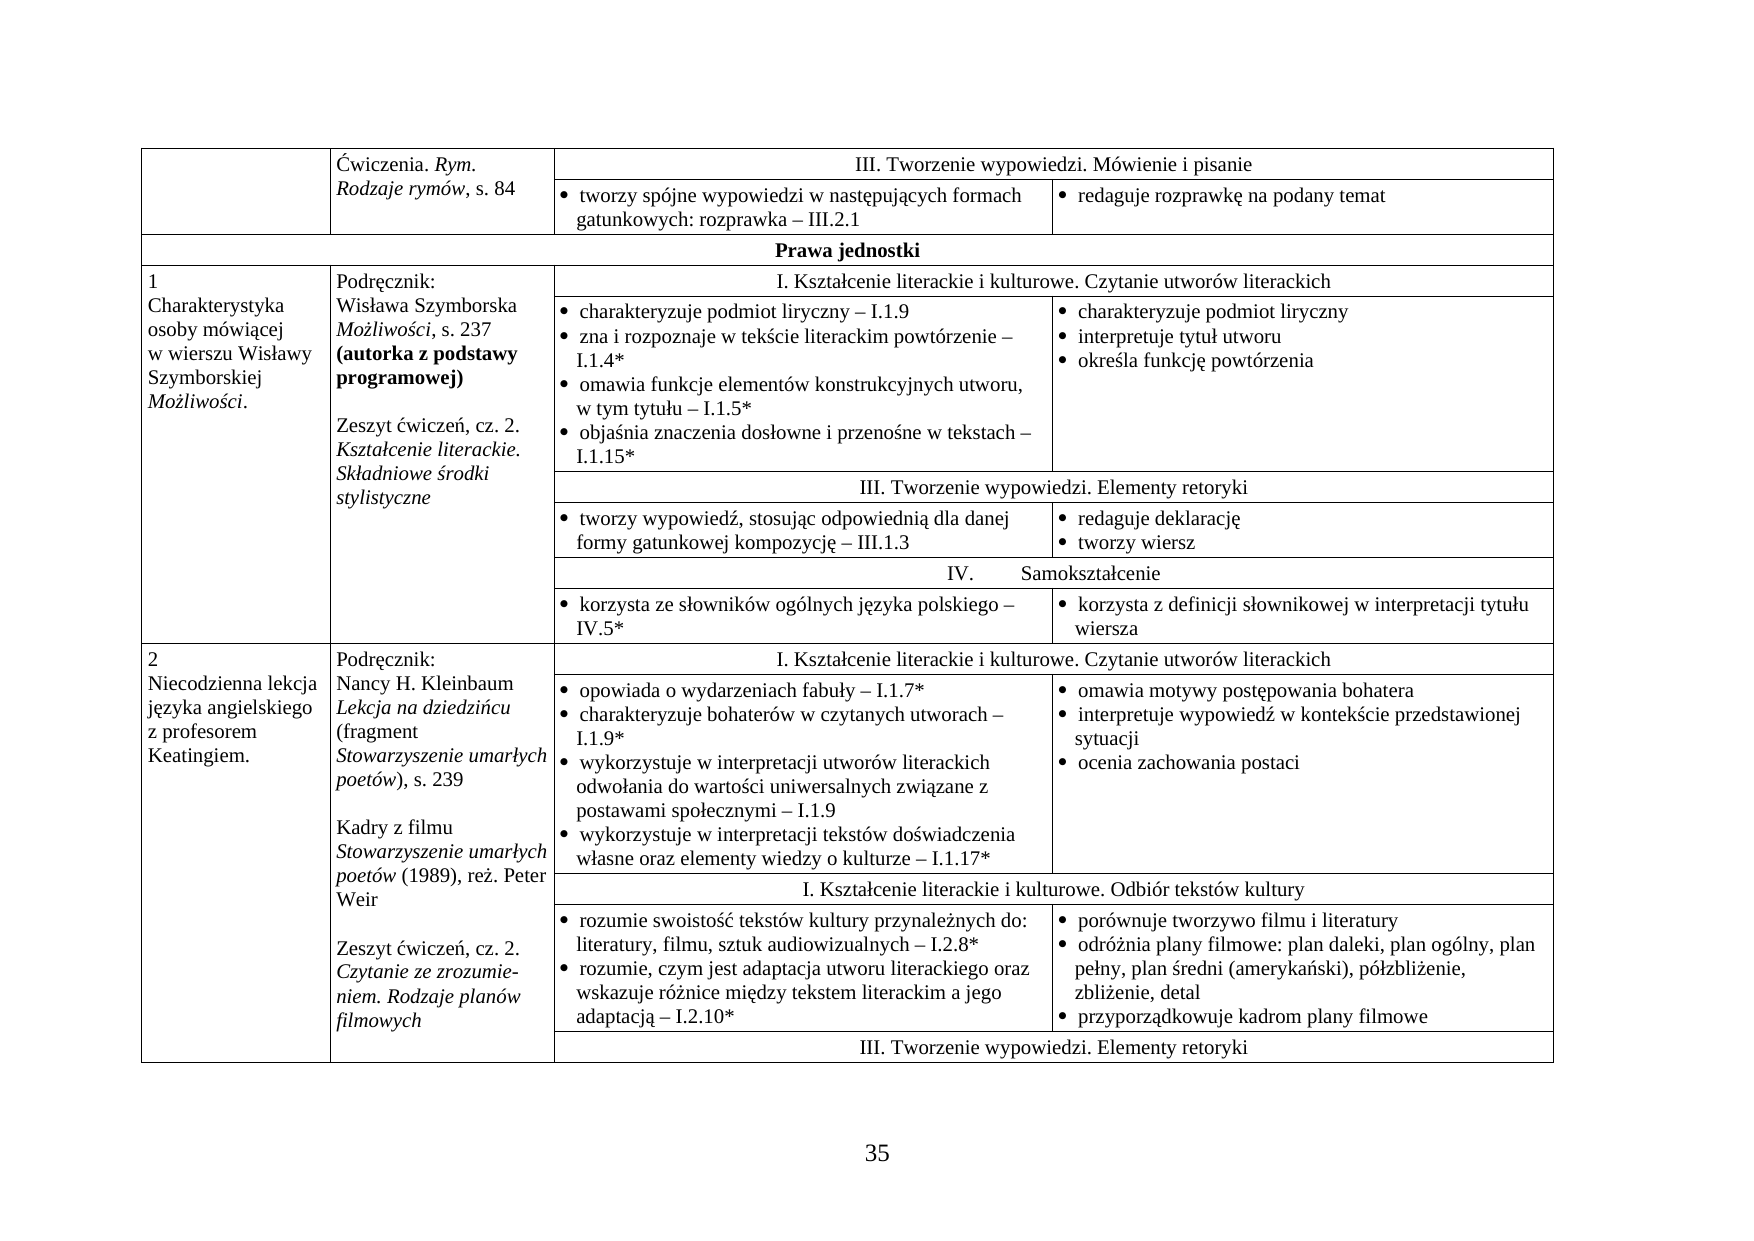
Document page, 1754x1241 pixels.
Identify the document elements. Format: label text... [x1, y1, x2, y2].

table_cell I. Kształcenie literackie i kulturowe. Czytanie utworów literackich [555, 644, 1553, 674]
table_cell opowiada o wydarzeniach fabuły – I.1.7* charakteryzuje bohaterów w czytanych utworach – I.1.9* wykorzystuje w interpretacji utworów literackich odwołania do wartości uniwersalnych związane z postawami społecznymi – I.1.9 wykorzystuje w interpretacji tekstów doświadczenia własne oraz elementy wiedzy o kulturze – I.1.17* [555, 675, 1052, 873]
table_cell redaguje rozprawkę na podany temat [1053, 180, 1553, 234]
table_cell rozumie swoistość tekstów kultury przynależnych do: literatury, filmu, sztuk audiowizualnych – I.2.8* rozumie, czym jest adaptacja utworu literackiego oraz wskazuje różnice między tekstem literackim a jego adaptacją – I.2.10* [555, 905, 1052, 1031]
table_cell III. Tworzenie wypowiedzi. Elementy retoryki [555, 1032, 1553, 1062]
table_cell Samokształcenie [555, 558, 1553, 588]
table_cell korzysta z definicji słownikowej w interpretacji tytułu wiersza [1053, 589, 1553, 643]
table_cell korzysta ze słowników ogólnych języka polskiego – IV.5* [555, 589, 1052, 643]
table_cell I. Kształcenie literackie i kulturowe. Odbiór tekstów kultury [555, 874, 1553, 904]
table_cell III. Tworzenie wypowiedzi. Elementy retoryki [555, 472, 1553, 502]
table_cell Podręcznik: Wisława Szymborska Możliwości, s. 237 (autorka z podstawy programowej) Zeszyt ćwiczeń, cz. 2. Kształcenie literackie. Składniowe środki stylistyczne [331, 266, 554, 643]
table_cell omawia motywy postępowania bohatera interpretuje wypowiedź w kontekście przedstawionej sytuacji ocenia zachowania postaci [1053, 675, 1553, 873]
table_cell tworzy spójne wypowiedzi w następujących formach gatunkowych: rozprawka – III.2.1 [555, 180, 1052, 234]
table_cell 2 Niecodzienna lekcja języka angielskiego z profesorem Keatingiem. [142, 644, 330, 1062]
table_cell 1 Charakterystyka osoby mówiącej w wierszu Wisławy Szymborskiej Możliwości. [142, 266, 330, 643]
table_cell charakteryzuje podmiot liryczny interpretuje tytuł utworu określa funkcję powtórzenia [1053, 297, 1553, 471]
table_cell porównuje tworzywo filmu i literatury odróżnia plany filmowe: plan daleki, plan ogólny, plan pełny, plan średni (amerykański), półzbliżenie, zbliżenie, detal przyporządkowuje kadrom plany filmowe [1053, 905, 1553, 1031]
table_cell redaguje deklarację tworzy wiersz [1053, 503, 1553, 557]
table_cell I. Kształcenie literackie i kulturowe. Czytanie utworów literackich [555, 266, 1553, 296]
table_cell Podręcznik: Nancy H. Kleinbaum Lekcja na dziedzińcu (fragment Stowarzyszenie umarłych poetów), s. 239 Kadry z filmu Stowarzyszenie umarłych poetów (1989), reż. Peter Weir Zeszyt ćwiczeń, cz. 2. Czytanie ze zrozumie-niem. Rodzaje planów filmowych [331, 644, 554, 1062]
table_cell Prawa jednostki [142, 235, 1553, 264]
table_cell tworzy wypowiedź, stosując odpowiednią dla danej formy gatunkowej kompozycję – III.1.3 [555, 503, 1052, 557]
table_cell charakteryzuje podmiot liryczny – I.1.9 zna i rozpoznaje w tekście literackim powtórzenie – I.1.4* omawia funkcje elementów konstrukcyjnych utworu, w tym tytułu – I.1.5* objaśnia znaczenia dosłowne i przenośne w tekstach – I.1.15* [555, 297, 1052, 471]
table_cell III. Tworzenie wypowiedzi. Mówienie i pisanie [555, 149, 1553, 179]
